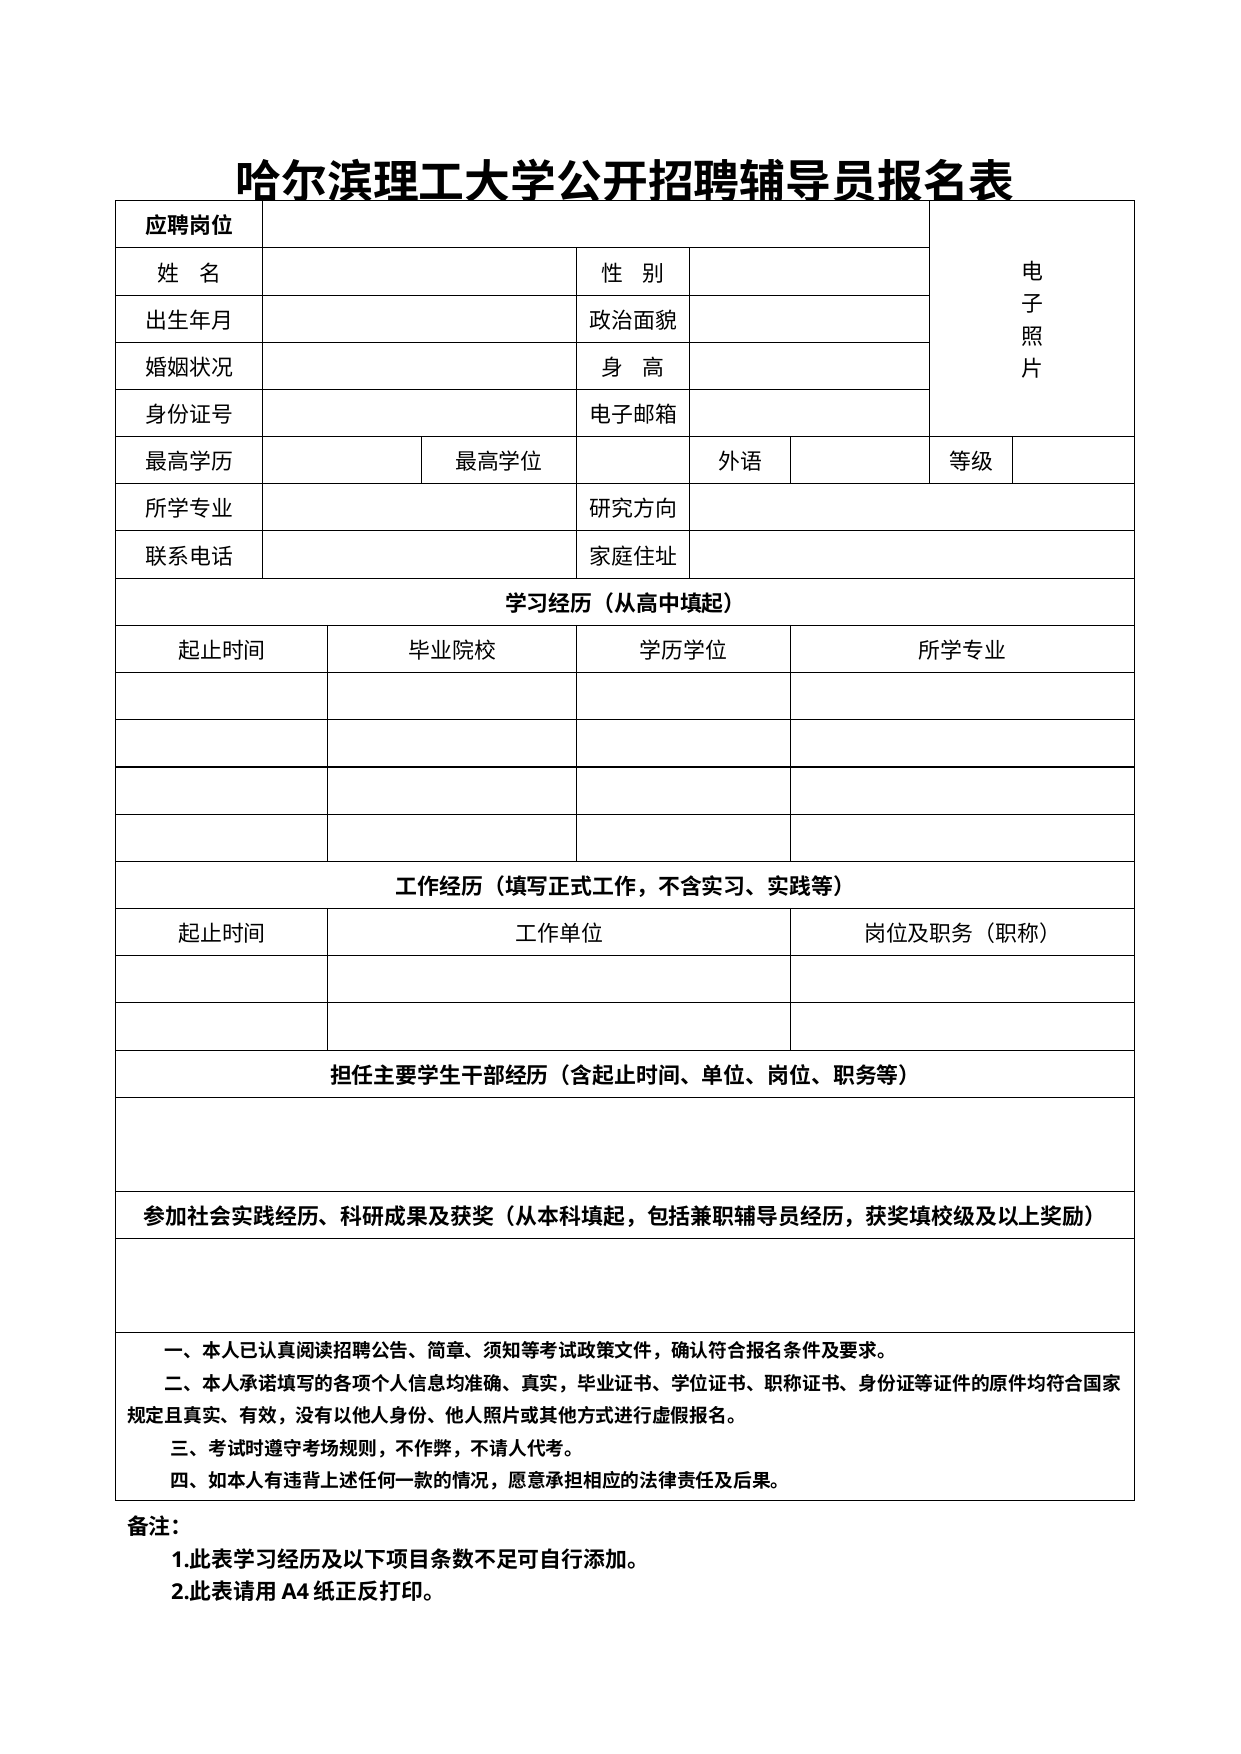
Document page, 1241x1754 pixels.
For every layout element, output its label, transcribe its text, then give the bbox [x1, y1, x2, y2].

table_cell 外语 [690, 437, 790, 483]
table_cell 学习经历（从高中填起） [116, 579, 1134, 625]
table_cell 电 子 照 片 [930, 201, 1134, 436]
table_cell [791, 437, 929, 483]
table_cell [263, 390, 576, 436]
table_cell [690, 390, 929, 436]
table_cell [263, 531, 576, 578]
table_cell [690, 484, 1134, 530]
table_cell [263, 343, 576, 389]
table_cell [1013, 437, 1134, 483]
table_cell 岗位及职务（职称） [791, 909, 1134, 955]
table_cell [791, 815, 1134, 861]
table_cell 身份证号 [116, 390, 262, 436]
table_cell 家庭住址 [577, 531, 689, 578]
table_cell [263, 248, 576, 294]
table_cell 姓 名 [116, 248, 262, 294]
table_cell 身 高 [577, 343, 689, 389]
table_cell 备注： 1.此表学习经历及以下项目条数不足可自行添加。 2.此表请用A4纸正反打印。 [116, 1501, 1134, 1614]
table_cell [690, 343, 929, 389]
table_cell [791, 956, 1134, 1002]
table_cell [116, 956, 327, 1002]
table_cell [328, 1003, 790, 1049]
table_cell 性 别 [577, 248, 689, 294]
table_cell 工作经历（填写正式工作，不含实习、实践等） [116, 862, 1134, 908]
table_cell [791, 768, 1134, 813]
table_cell 担任主要学生干部经历（含起止时间、单位、岗位、职务等） [116, 1051, 1134, 1097]
table_cell 等级 [930, 437, 1012, 483]
table_cell [263, 437, 421, 483]
table_cell [690, 531, 1134, 578]
table_cell [116, 720, 327, 766]
table_cell [263, 201, 929, 247]
table_header 哈尔滨理工大学公开招聘辅导员报名表 [116, 130, 1134, 200]
table_cell 研究方向 [577, 484, 689, 530]
table_cell 所学专业 [791, 626, 1134, 672]
table_cell 联系电话 [116, 531, 262, 578]
table_cell [791, 1003, 1134, 1049]
table_cell 一、本人已认真阅读招聘公告、简章、须知等考试政策文件，确认符合报名条件及要求。 二、本人承诺填写的各项个人信息均准确、真实，毕业证书、学位证书、职称证书、身份证等证件的原件均符合国家规定且真实、有效，没有以他人身份、他人照片或其他方式进行虚假报名。 三、考试时遵守考场规则，不作弊，不请人代考。 四、如本人有违背上述任何一款的情况，愿意承担相应的法律责任及后果。 本人签名： 年 月 日 [116, 1333, 1134, 1500]
table_cell [116, 1003, 327, 1049]
table_cell [690, 296, 929, 342]
table_cell [328, 956, 790, 1002]
table_cell [116, 673, 327, 719]
table_cell 最高学历 [116, 437, 262, 483]
table_cell [116, 768, 327, 813]
table_cell 参加社会实践经历、科研成果及获奖（从本科填起，包括兼职辅导员经历，获奖填校级及以上奖励） [116, 1192, 1134, 1238]
table_cell 起止时间 [116, 909, 327, 955]
table_cell 出生年月 [116, 296, 262, 342]
table_cell [577, 437, 689, 483]
table_cell [577, 720, 790, 766]
table_cell [328, 768, 576, 813]
table_cell [791, 673, 1134, 719]
table_cell 所学专业 [116, 484, 262, 530]
table_cell 工作单位 [328, 909, 790, 955]
table_cell [116, 1239, 1134, 1332]
table_cell 婚姻状况 [116, 343, 262, 389]
table_cell 最高学位 [422, 437, 576, 483]
table_cell 电子邮箱 [577, 390, 689, 436]
table_cell [328, 673, 576, 719]
table_cell [328, 720, 576, 766]
table_cell [328, 815, 576, 861]
table_cell [690, 248, 929, 294]
table_cell [116, 1098, 1134, 1191]
table_cell [577, 815, 790, 861]
table_cell [263, 484, 576, 530]
table_cell [577, 673, 790, 719]
table_cell [577, 768, 790, 813]
table_cell [116, 815, 327, 861]
table_cell 毕业院校 [328, 626, 576, 672]
table_cell [791, 720, 1134, 766]
table_cell 政治面貌 [577, 296, 689, 342]
table_cell 起止时间 [116, 626, 327, 672]
table_cell 学历学位 [577, 626, 790, 672]
table_cell [263, 296, 576, 342]
table_cell 应聘岗位 [116, 201, 262, 247]
